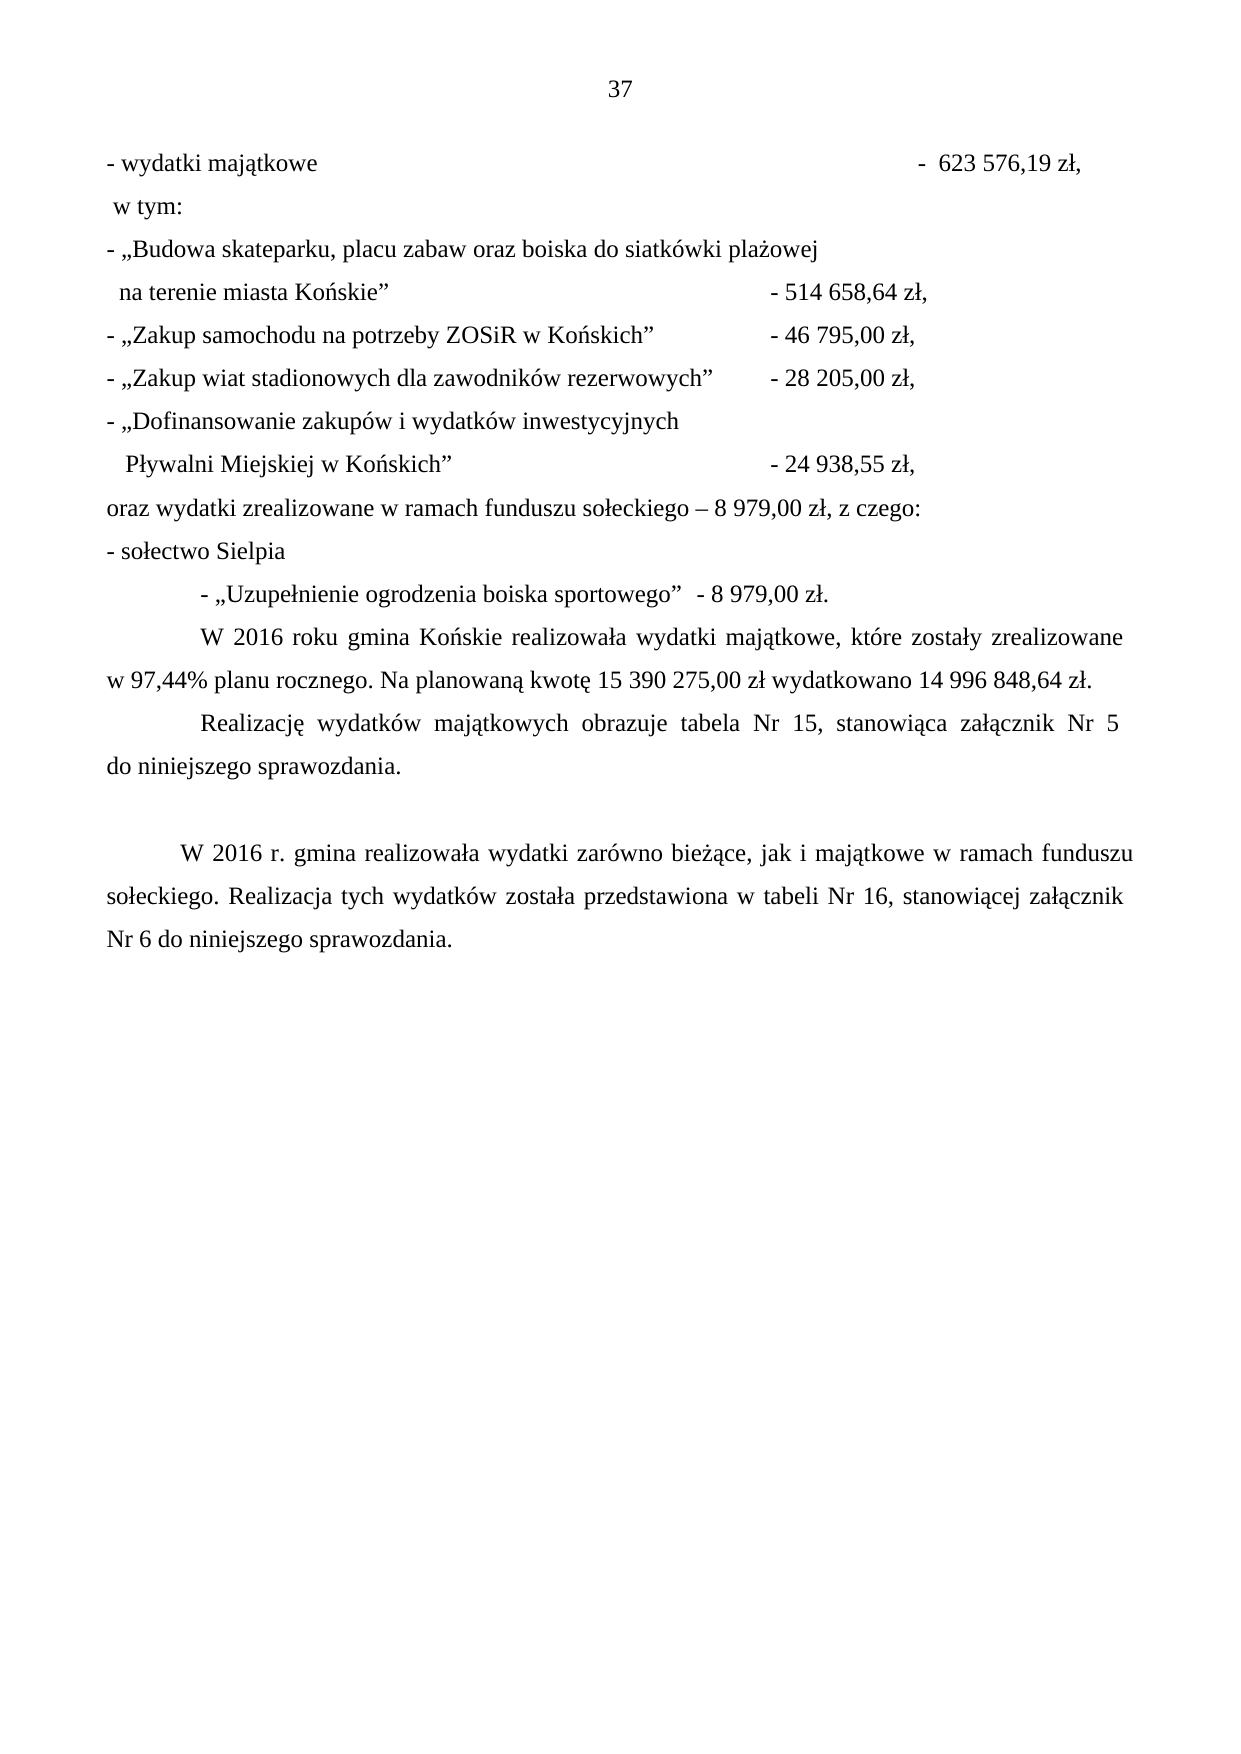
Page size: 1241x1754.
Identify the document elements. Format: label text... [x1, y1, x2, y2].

text - wydatki majątkowe - 623 576,19 zł, [106, 148, 1133, 176]
text Realizację wydatków majątkowych obrazuje tabela Nr 15, stanowiąca załącznik Nr 5 do niniejszego sprawozdania. [106, 708, 1133, 780]
text - „Uzupełnienie ogrodzenia boiska sportowego” - 8 979,00 zł. [106, 579, 1133, 608]
text - „Dofinansowanie zakupów i wydatków inwestycyjnych [106, 406, 1133, 435]
text - „Budowa skateparku, placu zabaw oraz boiska do siatkówki plażowej [106, 234, 1133, 263]
text Pływalni Miejskiej w Końskich” - 24 938,55 zł, [106, 449, 1133, 478]
text - „Zakup wiat stadionowych dla zawodników rezerwowych” - 28 205,00 zł, [106, 363, 1133, 392]
text na terenie miasta Końskie” - 514 658,64 zł, [106, 277, 1133, 306]
text - sołectwo Sielpia [106, 536, 1133, 564]
text oraz wydatki zrealizowane w ramach funduszu sołeckiego – 8 979,00 zł, z czego: [106, 493, 1133, 521]
text w tym: [106, 191, 1133, 219]
text - „Zakup samochodu na potrzeby ZOSiR w Końskich” - 46 795,00 zł, [106, 320, 1133, 349]
text W 2016 r. gmina realizowała wydatki zarówno bieżące, jak i majątkowe w ramach funduszu sołeckiego. Realizacja tych wydatków została przedstawiona w tabeli Nr 16, stanowiącej załącznik Nr 6 do niniejszego sprawozdania. [106, 838, 1134, 953]
text W 2016 roku gmina Końskie realizowała wydatki majątkowe, które zostały zrealizowane w 97,44% planu rocznego. Na planowaną kwotę 15 390 275,00 zł wydatkowano 14 996 848,64 zł. [106, 622, 1133, 694]
